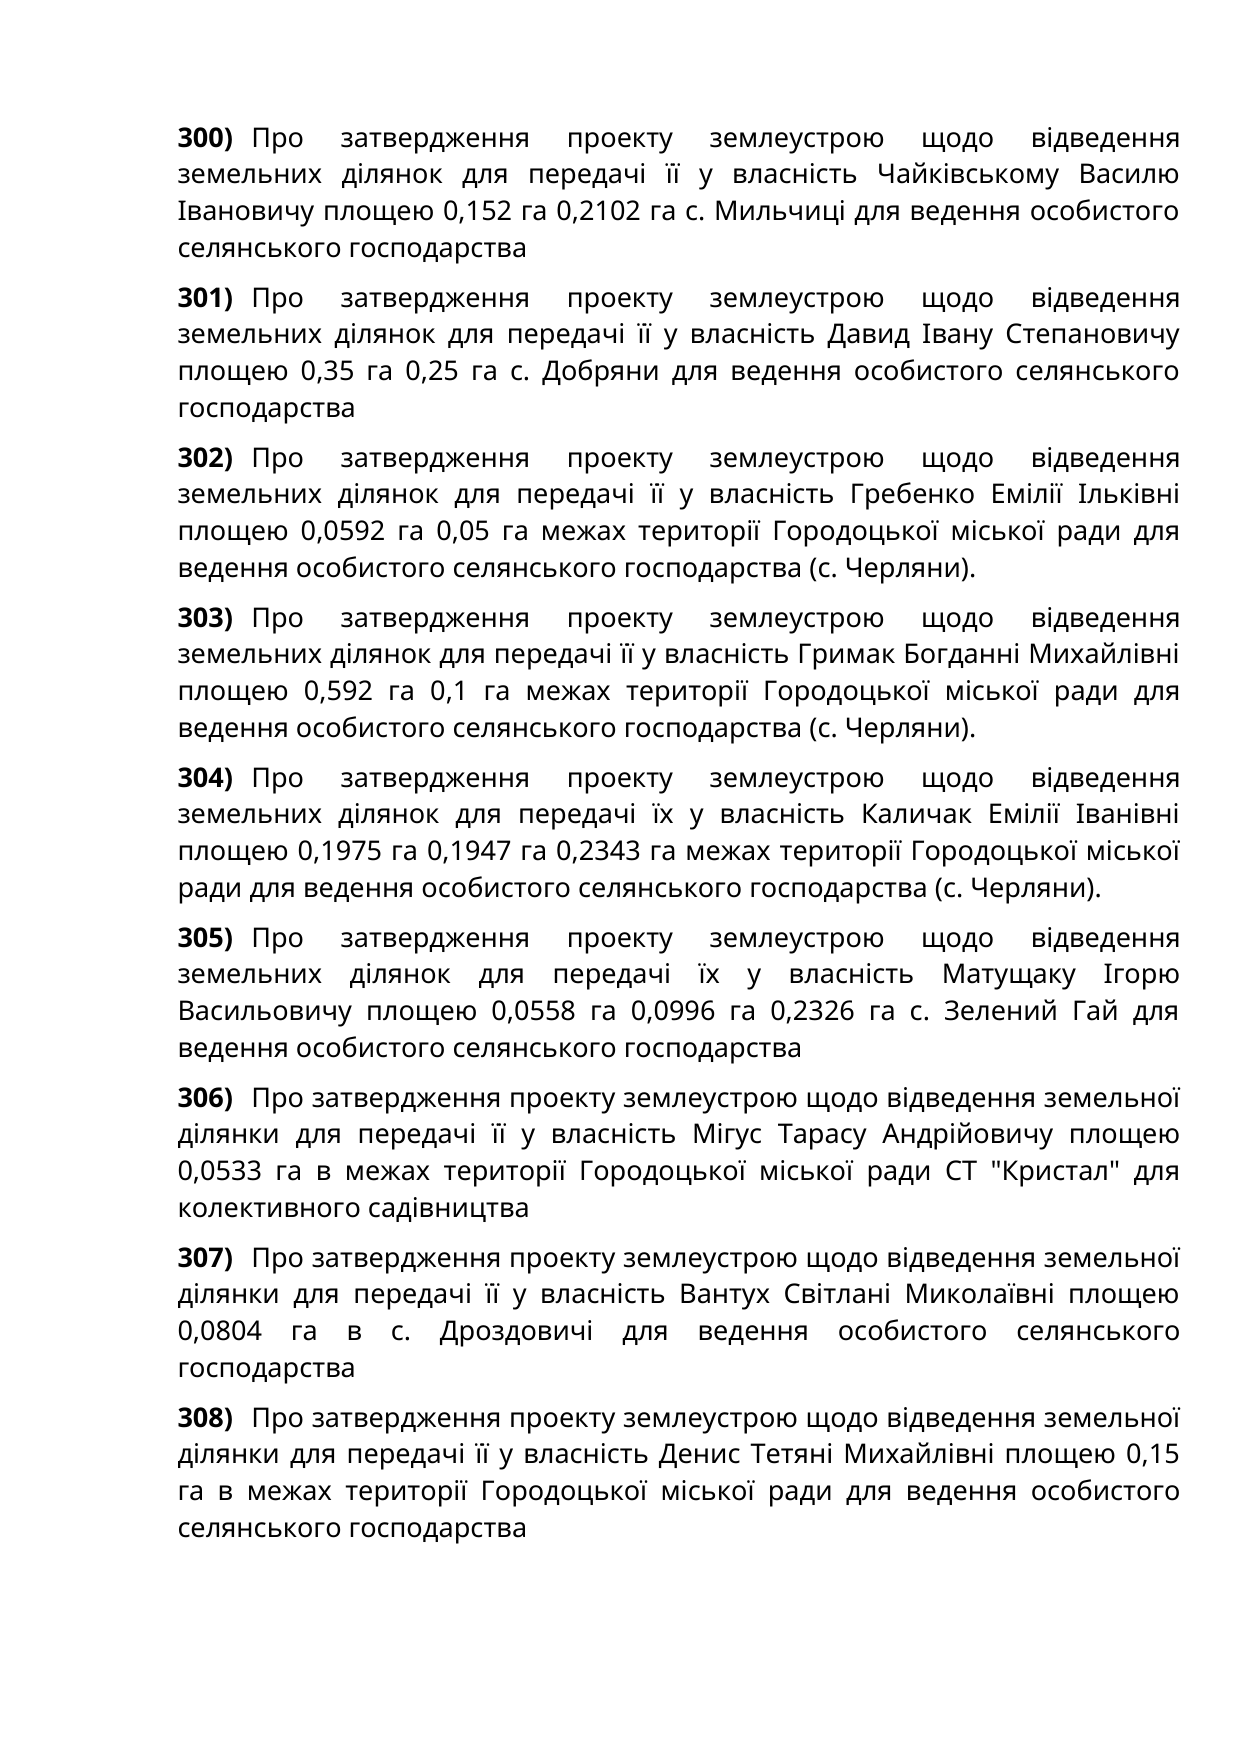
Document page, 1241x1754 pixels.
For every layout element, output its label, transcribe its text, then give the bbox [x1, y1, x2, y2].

list Про затвердження проекту землеустрою щодо відведення земельної ділянки для передачі її у власність Мігус Тарасу Андрійовичу площею 0,0533 га в межах території Городоцької міської ради СТ "Кристал" для колективного садівництва [177, 1078, 1181, 1226]
list Про затвердження проекту землеустрою щодо відведення земельних ділянок для передачі її у власність Давид Івану Степановичу площею 0,35 га 0,25 га с. Добряни для ведення особистого селянського господарства [177, 278, 1181, 426]
list Про затвердження проекту землеустрою щодо відведення земельної ділянки для передачі її у власність Денис Тетяні Михайлівні площею 0,15 га в межах території Городоцької міської ради для ведення особистого селянського господарства [177, 1398, 1181, 1546]
list Про затвердження проекту землеустрою щодо відведення земельних ділянок для передачі її у власність Гримак Богданні Михайлівні площею 0,592 га 0,1 га межах території Городоцької міської ради для ведення особистого селянського господарства (с. Черляни). [177, 598, 1181, 746]
list Про затвердження проекту землеустрою щодо відведення земельних ділянок для передачі її у власність Гребенко Емілії Ільківні площею 0,0592 га 0,05 га межах території Городоцької міської ради для ведення особистого селянського господарства (с. Черляни). [177, 438, 1181, 586]
list Про затвердження проекту землеустрою щодо відведення земельних ділянок для передачі їх у власність Каличак Емілії Іванівні площею 0,1975 га 0,1947 га 0,2343 га межах території Городоцької міської ради для ведення особистого селянського господарства (с. Черляни). [177, 758, 1181, 906]
list Про затвердження проекту землеустрою щодо відведення земельних ділянок для передачі їх у власність Матущаку Ігорю Васильовичу площею 0,0558 га 0,0996 га 0,2326 га с. Зелений Гай для ведення особистого селянського господарства [177, 918, 1181, 1066]
list Про затвердження проекту землеустрою щодо відведення земельних ділянок для передачі її у власність Чайківському Василю Івановичу площею 0,152 га 0,2102 га с. Мильчиці для ведення особистого селянського господарства [177, 118, 1181, 266]
list Про затвердження проекту землеустрою щодо відведення земельної ділянки для передачі її у власність Вантух Світлані Миколаївні площею 0,0804 га в с. Дроздовичі для ведення особистого селянського господарства [177, 1238, 1181, 1386]
